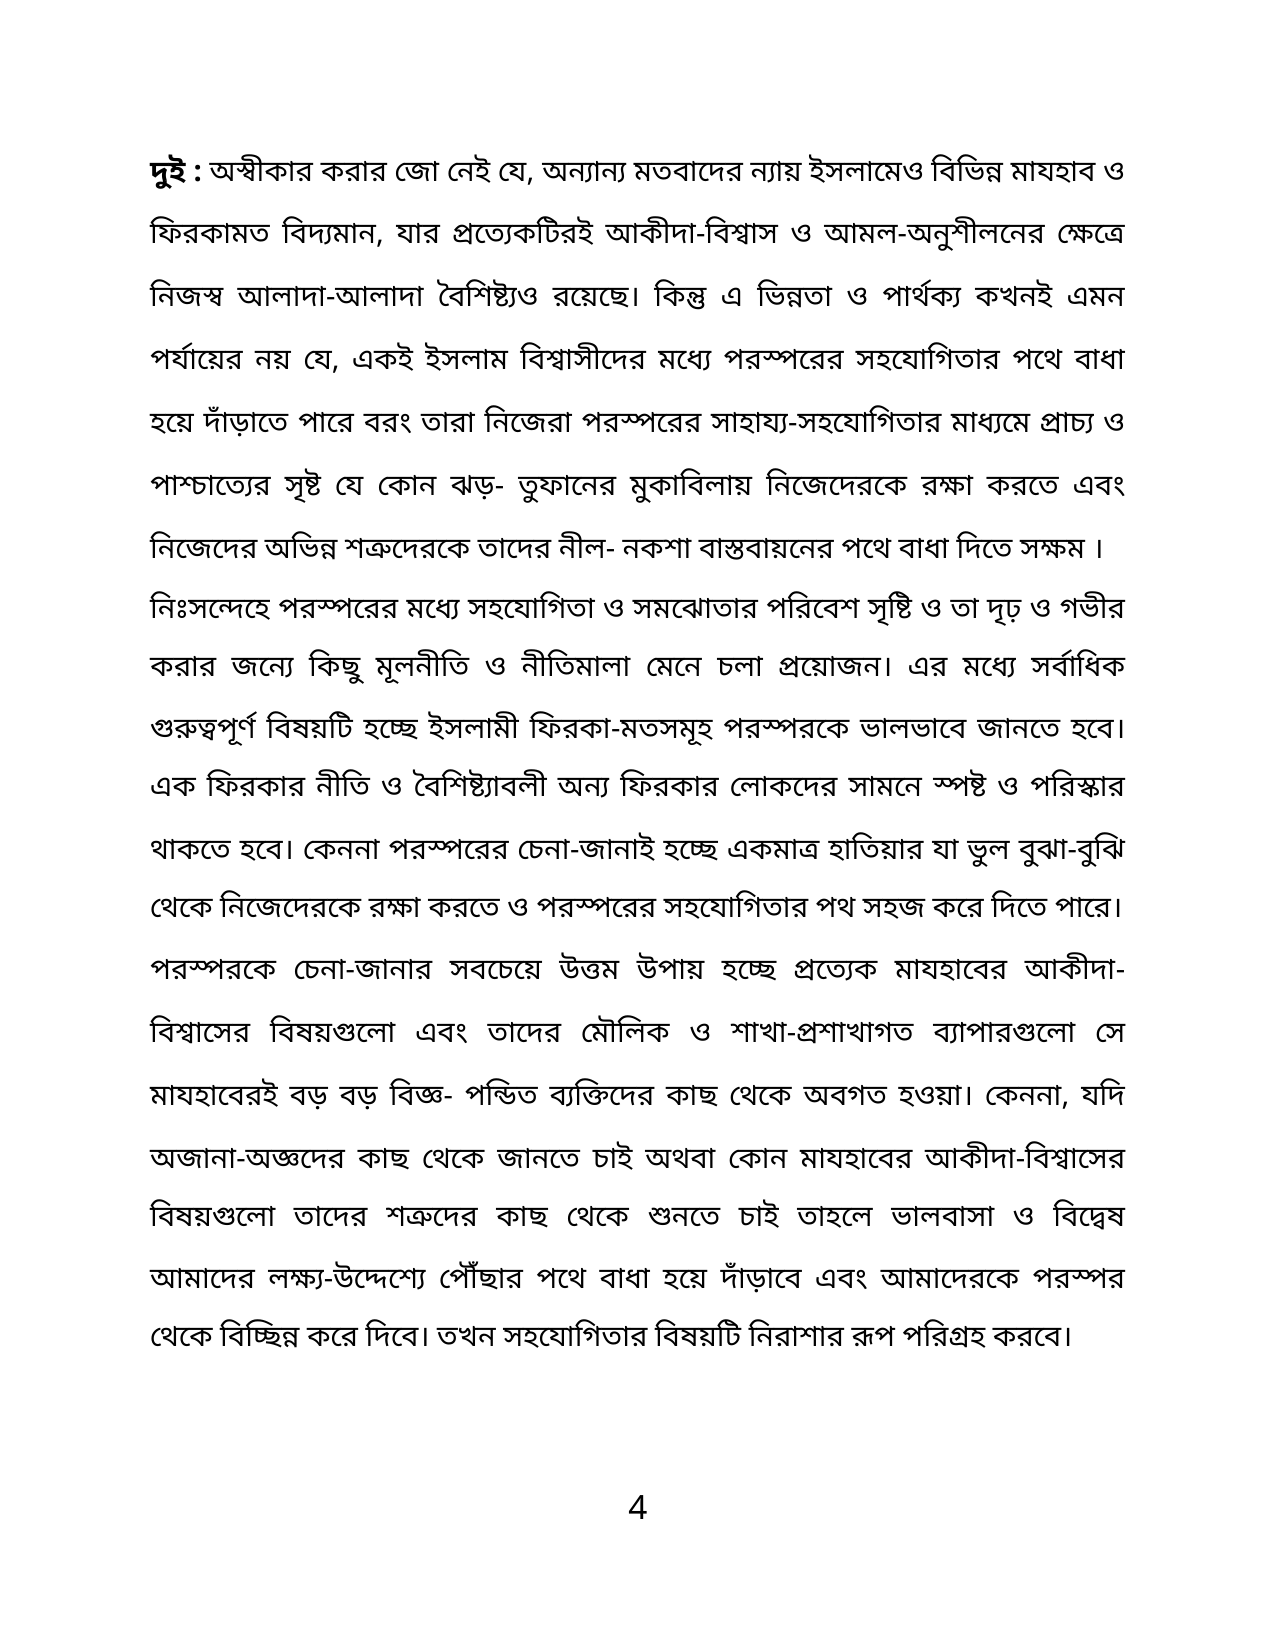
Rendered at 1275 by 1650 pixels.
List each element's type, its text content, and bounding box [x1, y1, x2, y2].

text নিঃসন্দেহে পরস্পরের মধ্যে সহযোগিতা ও সমঝোতার পরিবেশ সৃষ্টি ও তা দৃঢ় ও গভীর করার জন্যে কিছু মূলনীতি ও নীতিমালা মেনে চলা প্রয়োজন। এর মধ্যে সর্বাধিক গুরুত্বপূর্ণ বিষয়টি হচ্ছে ইসলামী ফিরকা-মতসমূহ পরস্পরকে ভালভাবে জানতে হবে। এক ফিরকার নীতি ও বৈশিষ্ট্যাবলী অন্য ফিরকার লোকদের সামনে স্পষ্ট ও পরিস্কার থাকতে হবে। কেননা পরস্পরের চেনা-জানাই হচ্ছে একমাত্র হাতিয়ার যা ভুল বুঝা-বুঝি থেকে নিজেদেরকে রক্ষা করতে ও পরস্পরের সহযোগিতার পথ সহজ করে দিতে পারে। [150, 591, 1125, 929]
text পরস্পরকে চেনা-জানার সবচেয়ে উত্তম উপায় হচ্ছে প্রত্যেক মাযহাবের আকীদা-বিশ্বাসের বিষয়গুলো এবং তাদের মৌলিক ও শাখা-প্রশাখাগত ব্যাপারগুলো সে মাযহাবেরই বড় বড় বিজ্ঞ- পন্ডিত ব্যক্তিদের কাছ থেকে অবগত হওয়া। কেননা, যদি অজানা-অজ্ঞদের কাছ থেকে জানতে চাই অথবা কোন মাযহাবের আকীদা-বিশ্বাসের বিষয়গুলো তাদের শত্রুদের কাছ থেকে শুনতে চাই তাহলে ভালবাসা ও বিদ্বেষ আমাদের লক্ষ্য-উদ্দেশ্যে পৌঁছার পথে বাধা হয়ে দাঁড়াবে এবং আমাদেরকে পরস্পর থেকে বিচ্ছিন্ন করে দিবে। তখন সহযোগিতার বিষয়টি নিরাশার রূপ পরিগ্রহ করবে। [150, 949, 1125, 1359]
text দুই : অস্বীকার করার জো নেই যে, অন্যান্য মতবাদের ন্যায় ইসলামেও বিভিন্ন মাযহাব ও ফিরকামত বিদ্যমান, যার প্রত্যেকটিরই আকীদা-বিশ্বাস ও আমল-অনুশীলনের ক্ষেত্রে নিজস্ব আলাদা-আলাদা বৈশিষ্ট্যও রয়েছে। কিন্তু এ ভিন্নতা ও পার্থক্য কখনই এমন পর্যায়ের নয় যে, একই ইসলাম বিশ্বাসীদের মধ্যে পরস্পরের সহযোগিতার পথে বাধা হয়ে দাঁড়াতে পারে বরং তারা নিজেরা পরস্পরের সাহায্য-সহযোগিতার মাধ্যমে প্রাচ্য ও পাশ্চাত্যের সৃষ্ট যে কোন ঝড়- তুফানের মুকাবিলায় নিজেদেরকে রক্ষা করতে এবং নিজেদের অভিন্ন শত্রুদেরকে তাদের নীল- নকশা বাস্তবায়নের পথে বাধা দিতে সক্ষম । [150, 150, 1125, 570]
